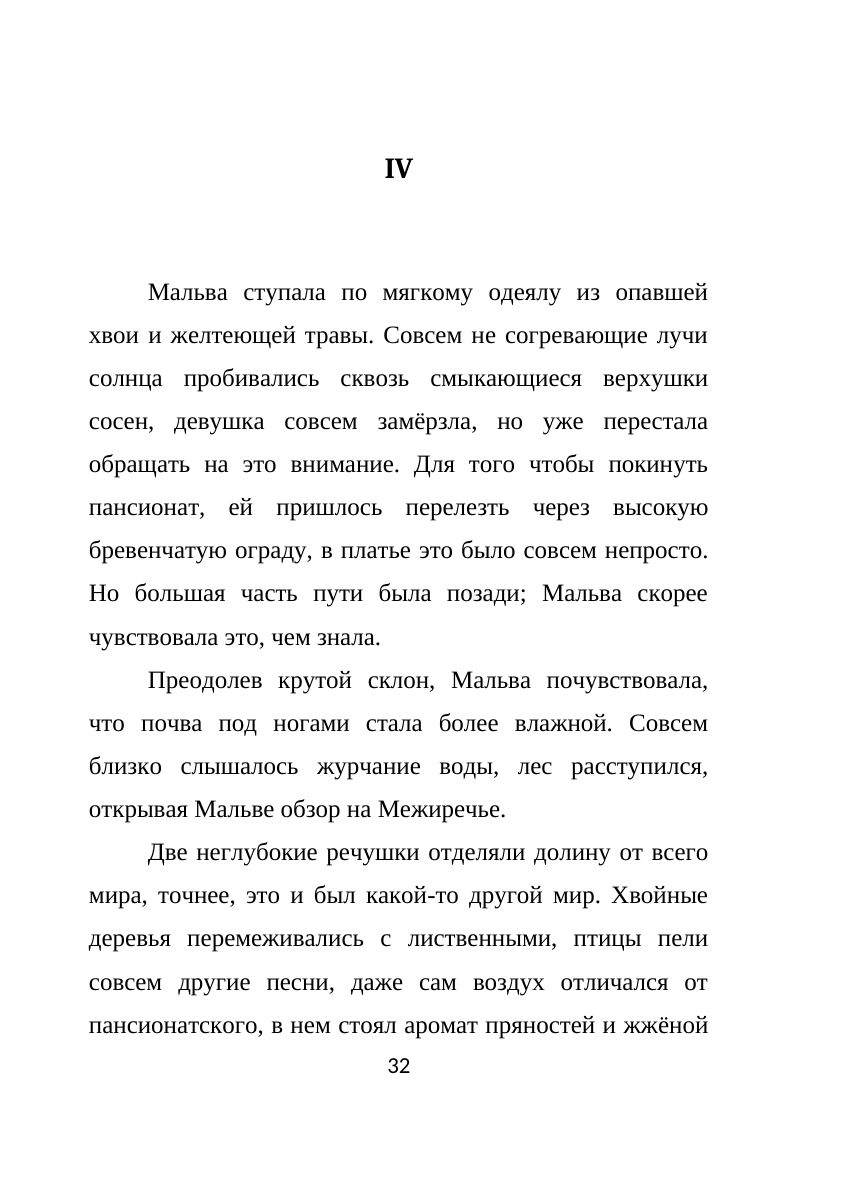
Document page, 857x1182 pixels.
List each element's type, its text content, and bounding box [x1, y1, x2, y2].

text Преодолев крутой склон, Мальва почувствовала, что почва под ногами стала более влажной. Совсем близко слышалось журчание воды, лес расступился, открывая Мальве обзор на Межиречье. [89, 665, 709, 823]
text Мальва ступала по мягкому одеялу из опавшей хвои и желтеющей травы. Совсем не согревающие лучи солнца пробивались сквозь смыкающиеся верхушки сосен, девушка совсем замёрзла, но уже перестала обращать на это внимание. Для того чтобы покинуть пансионат, ей пришлось перелезть через высокую бревенчатую ограду, в платье это было совсем непросто. Но большая часть пути была позади; Мальва скорее чувствовала это, чем знала. [89, 277, 709, 650]
text IV [89, 152, 709, 185]
